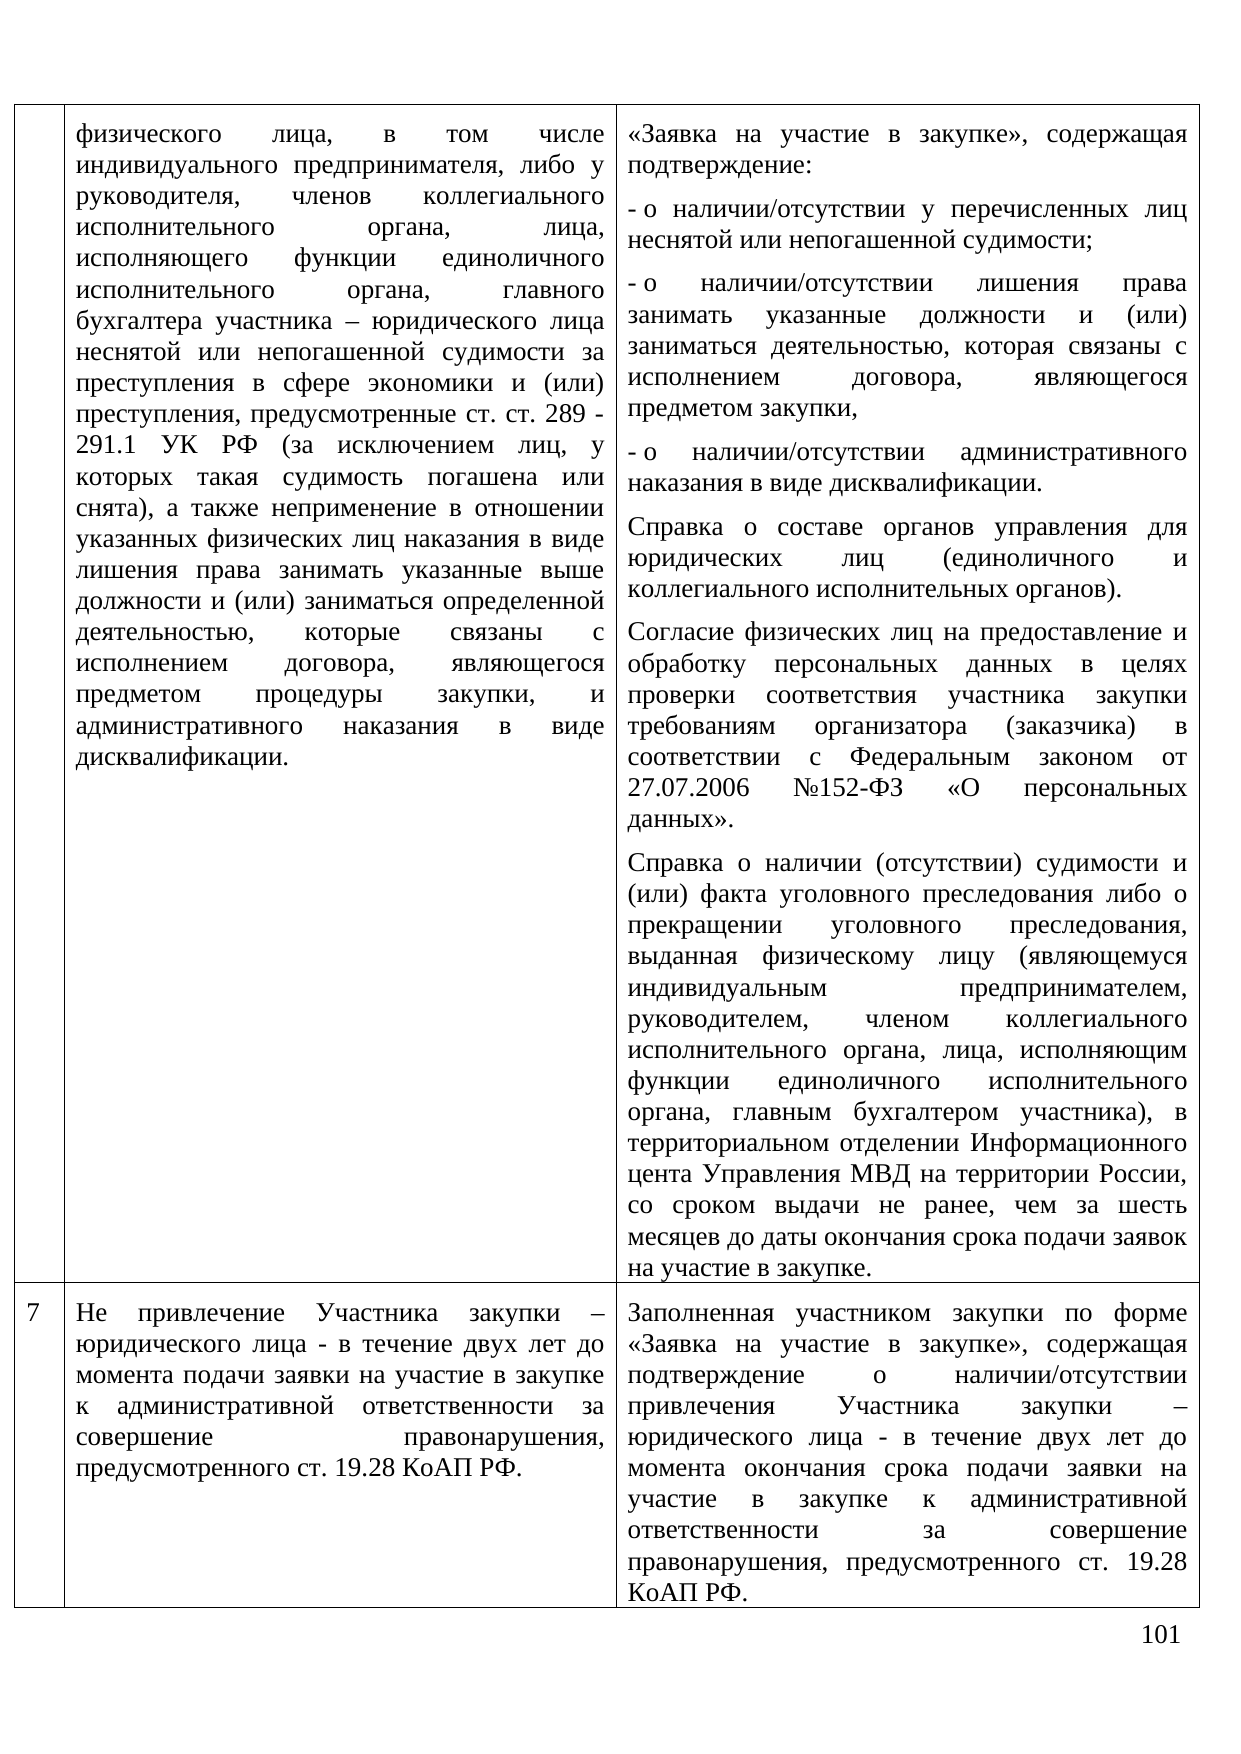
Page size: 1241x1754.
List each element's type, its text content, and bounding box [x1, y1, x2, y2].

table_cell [65, 105, 616, 1282]
table_cell 6 [15, 105, 64, 1282]
table_cell Заполненная участником закупки по форме «Заявка на участие в закупке», содержащая подтверждение о наличии/отсутствии привлечения Участника закупки – юридического лица - в течение двух лет до момента окончания срока подачи заявки на участие в закупке к административной ответственности за совершение правонарушения, предусмотренного ст. 19.28 КоАП РФ. [617, 1283, 1199, 1607]
table_cell Не привлечение Участника закупки – юридического лица - в течение двух лет до момента подачи заявки на участие в закупке к административной ответственности за совершение правонарушения, предусмотренного ст. 19.28 КоАП РФ. [65, 1283, 616, 1607]
table_cell 7 [15, 1283, 64, 1607]
